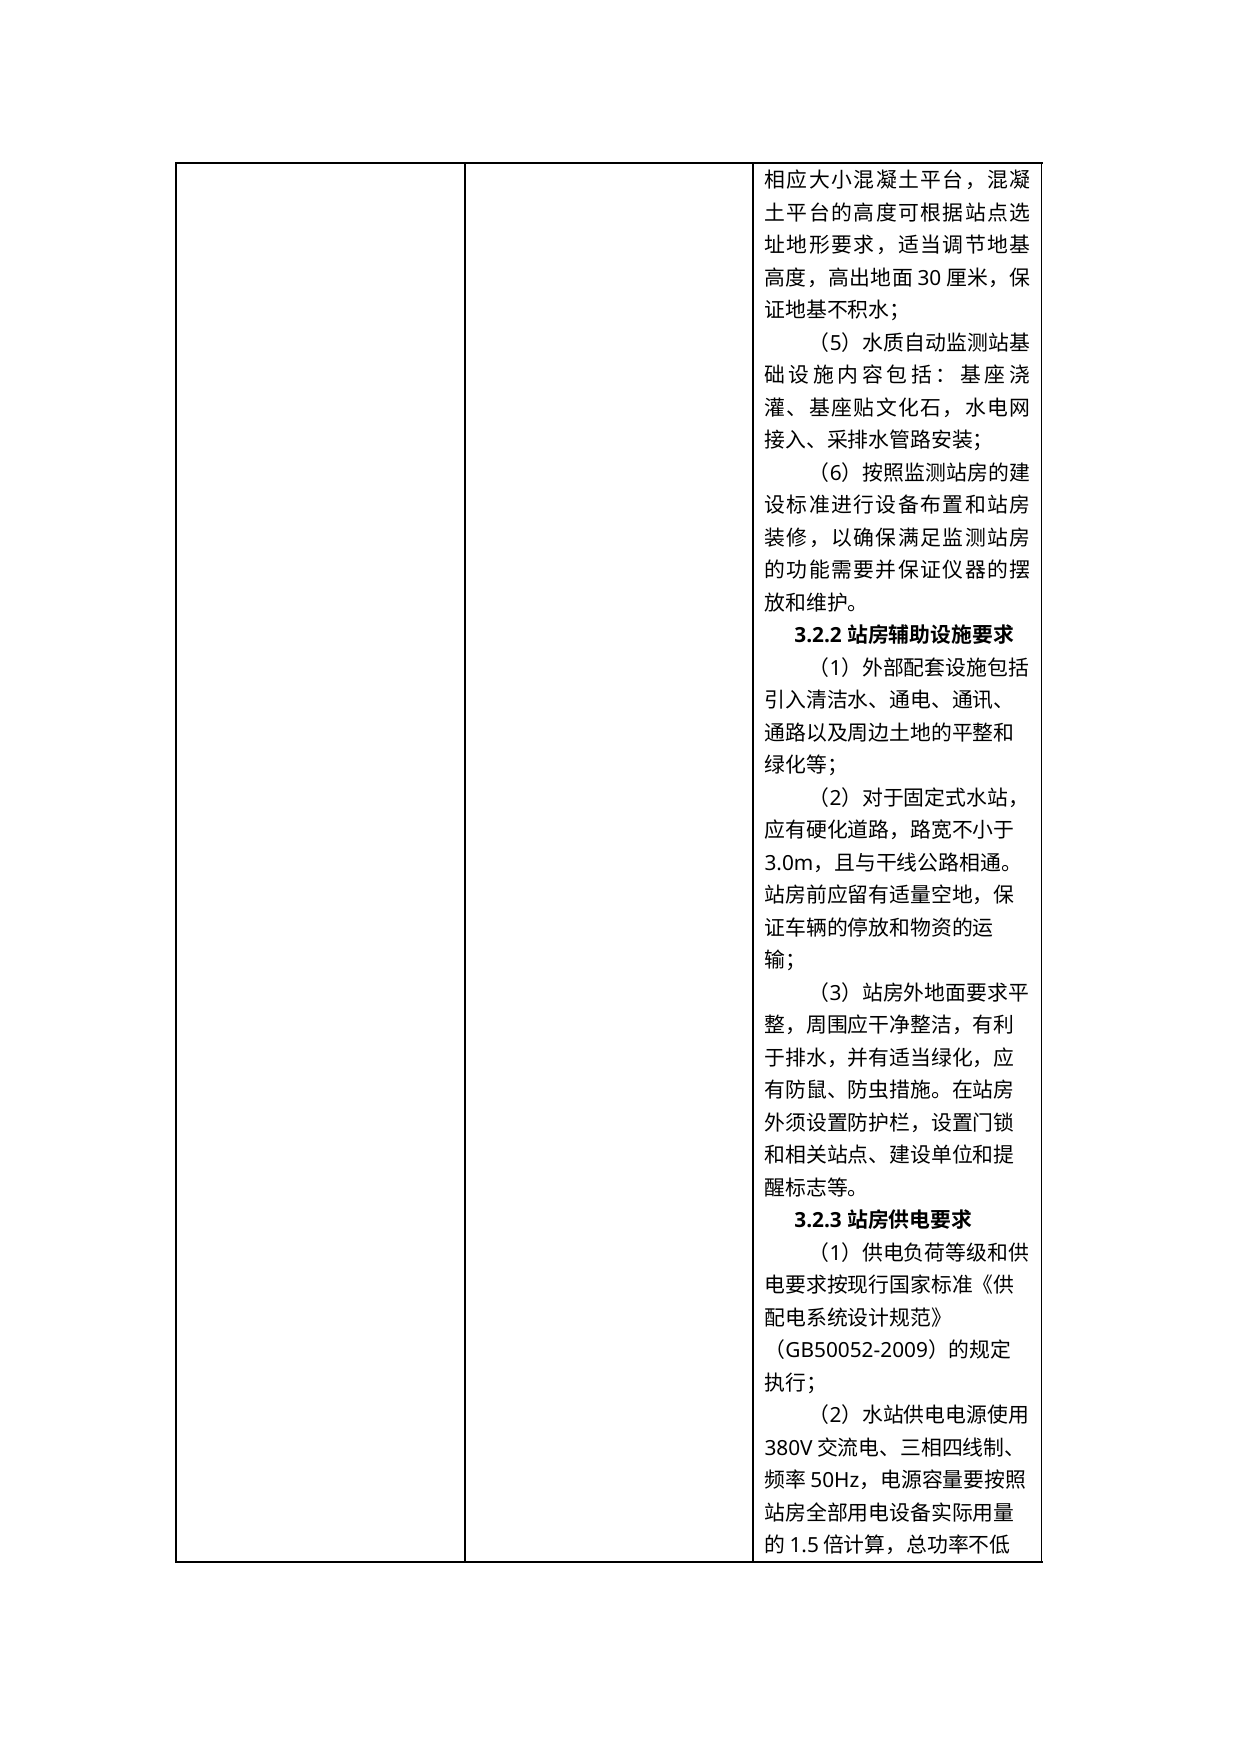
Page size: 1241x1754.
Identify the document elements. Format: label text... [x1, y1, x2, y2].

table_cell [754, 164, 1041, 1561]
table_cell 1 [177, 164, 464, 1561]
table_cell [466, 164, 752, 1561]
